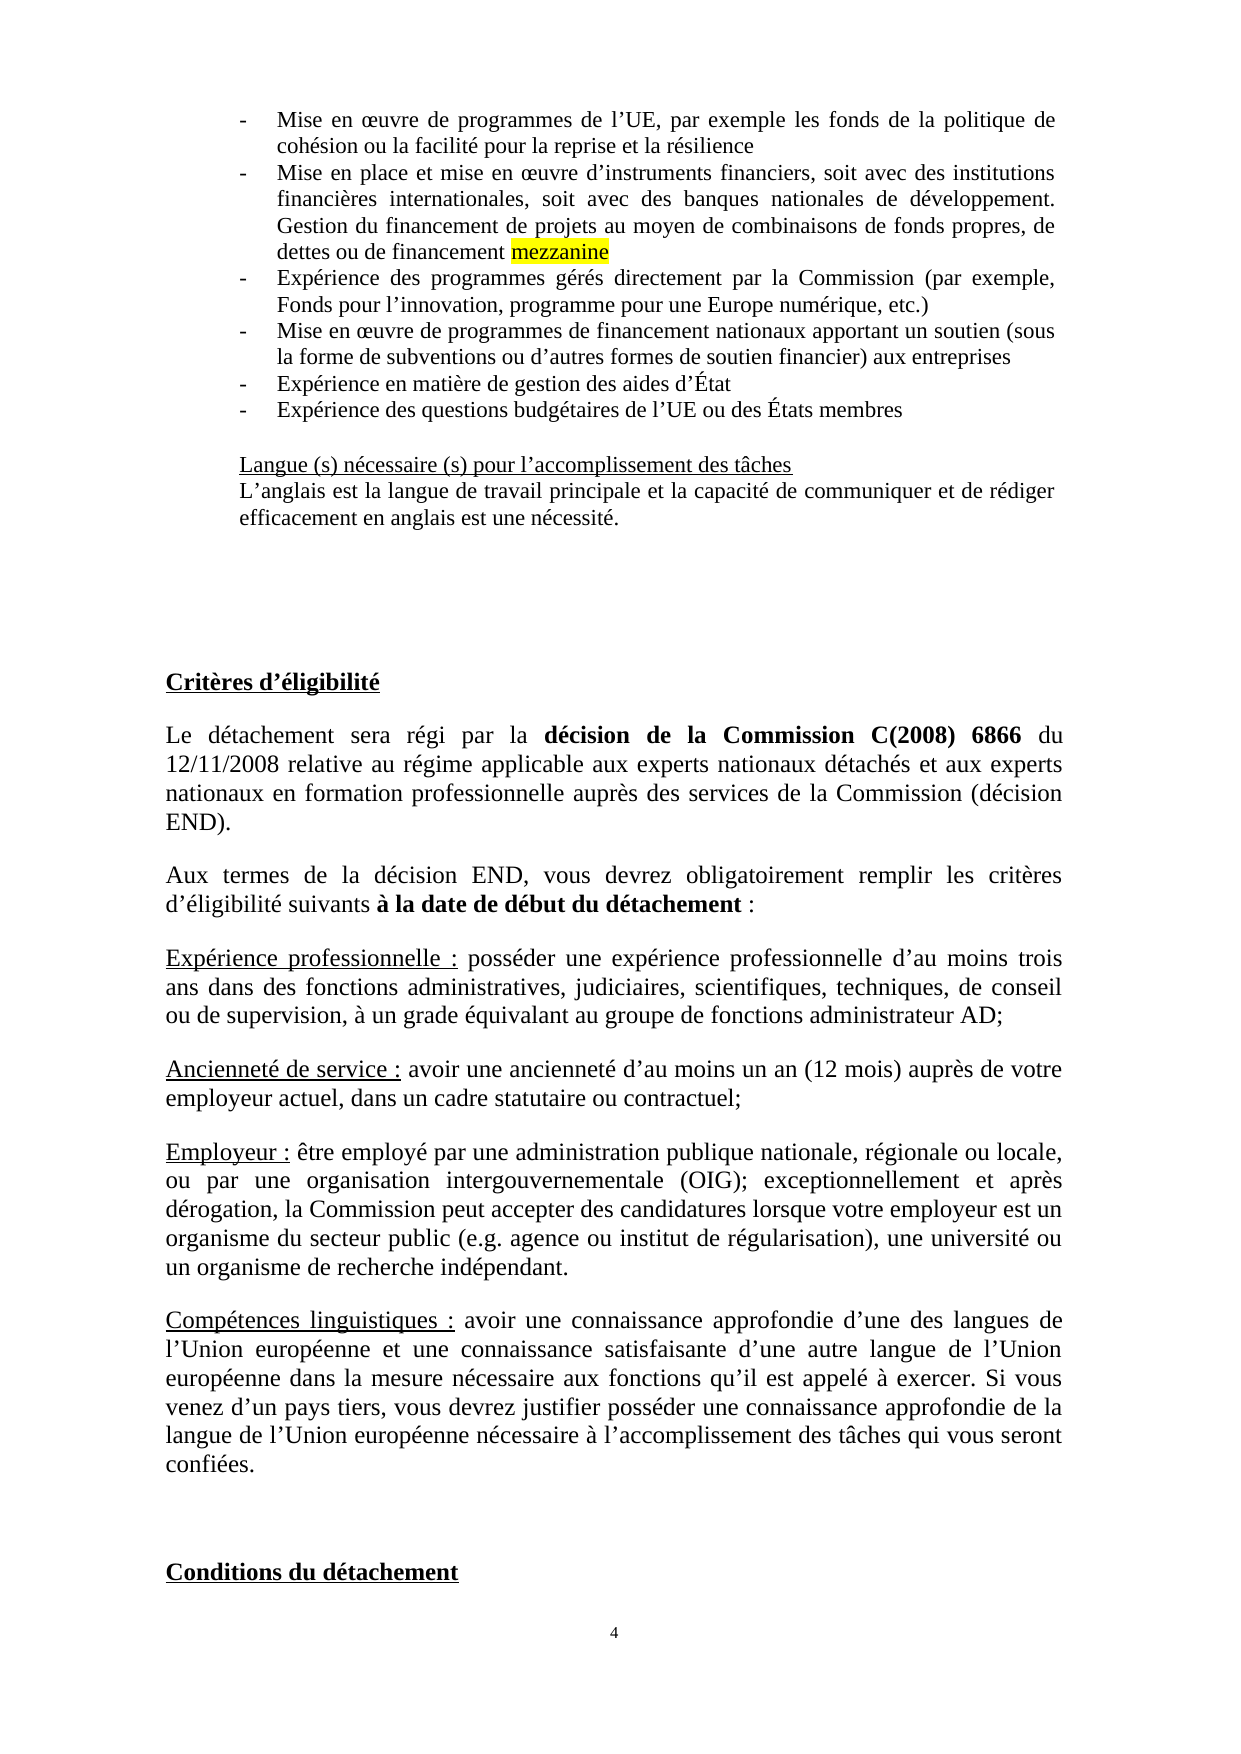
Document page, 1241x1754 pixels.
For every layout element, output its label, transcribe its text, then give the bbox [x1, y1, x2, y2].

text Ancienneté de service : avoir une ancienneté d’au moins un an (12 mois) auprès de votre employeur actuel, dans un cadre statutaire ou contractuel; [165, 1054, 1063, 1112]
text Le détachement sera régi par la décision de la Commission C(2008) 6866 du 12/11/2008 relative au régime applicable aux experts nationaux détachés et aux experts nationaux en formation professionnelle auprès des services de la Commission (décision END). [165, 720, 1063, 835]
text Compétences linguistiques : avoir une connaissance approfondie d’une des langues de l’Union européenne et une connaissance satisfaisante d’une autre langue de l’Union européenne dans la mesure nécessaire aux fonctions qu’il est appelé à exercer. Si vous venez d’un pays tiers, vous devrez justifier posséder une connaissance approfondie de la langue de l’Union européenne nécessaire à l’accomplissement des tâches qui vous seront confiées. [165, 1305, 1063, 1478]
text Employeur : être employé par une administration publique nationale, régionale ou locale, ou par une organisation intergouvernementale (OIG); exceptionnellement et après dérogation, la Commission peut accepter des candidatures lorsque votre employeur est un organisme du secteur public (e.g. agence ou institut de régularisation), une université ou un organisme de recherche indépendant. [165, 1137, 1063, 1280]
text Critères d’éligibilité [165, 667, 1063, 695]
text Conditions du détachement [165, 1557, 1063, 1585]
text Expérience professionnelle : posséder une expérience professionnelle d’au moins trois ans dans des fonctions administratives, judiciaires, scientifiques, techniques, de conseil ou de supervision, à un grade équivalant au groupe de fonctions administrateur AD; [165, 943, 1063, 1029]
text Aux termes de la décision END, vous devrez obligatoirement remplir les critères d’éligibilité suivants à la date de début du détachement : [165, 860, 1063, 918]
